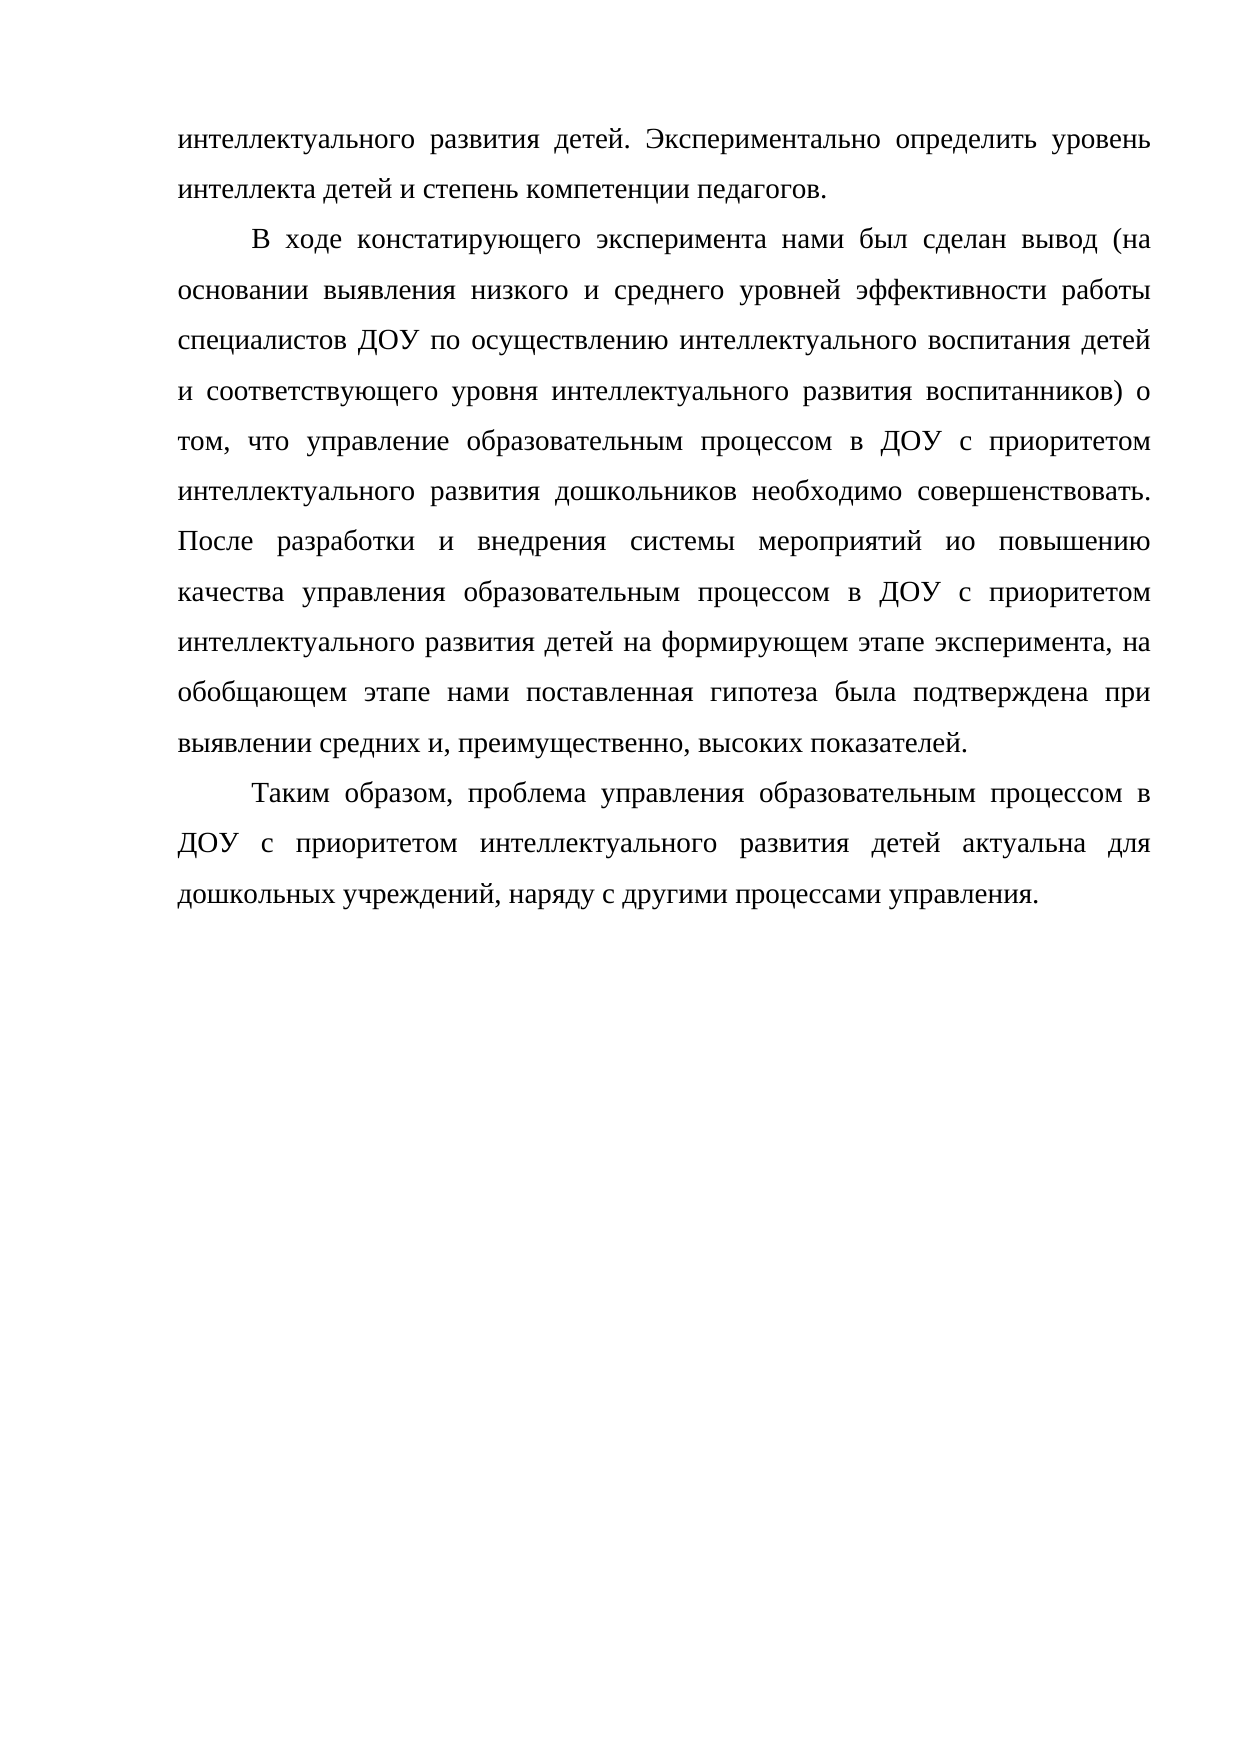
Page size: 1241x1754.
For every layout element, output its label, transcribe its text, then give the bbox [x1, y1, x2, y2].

text Таким образом, проблема управления образовательным процессом в ДОУ с приоритетом интеллектуального развития детей актуальна для дошкольных учреждений, наряду с другими процессами управления. [177, 775, 1152, 909]
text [177, 121, 1152, 205]
text В ходе констатирующего эксперимента нами был сделан вывод (на основании выявления низкого и среднего уровней эффективности работы специалистов ДОУ по осуществлению интеллектуального воспитания детей и соответствующего уровня интеллектуального развития воспитанников) о том, что управление образовательным процессом в ДОУ с приоритетом интеллектуального развития дошкольников необходимо совершенствовать. После разработки и внедрения системы мероприятий ио повышению качества управления образовательным процессом в ДОУ с приоритетом интеллектуального развития детей на формирующем этапе эксперимента, на обобщающем этапе нами поставленная гипотеза была подтверждена при выявлении средних и, преимущественно, высоких показателей. [177, 222, 1152, 758]
